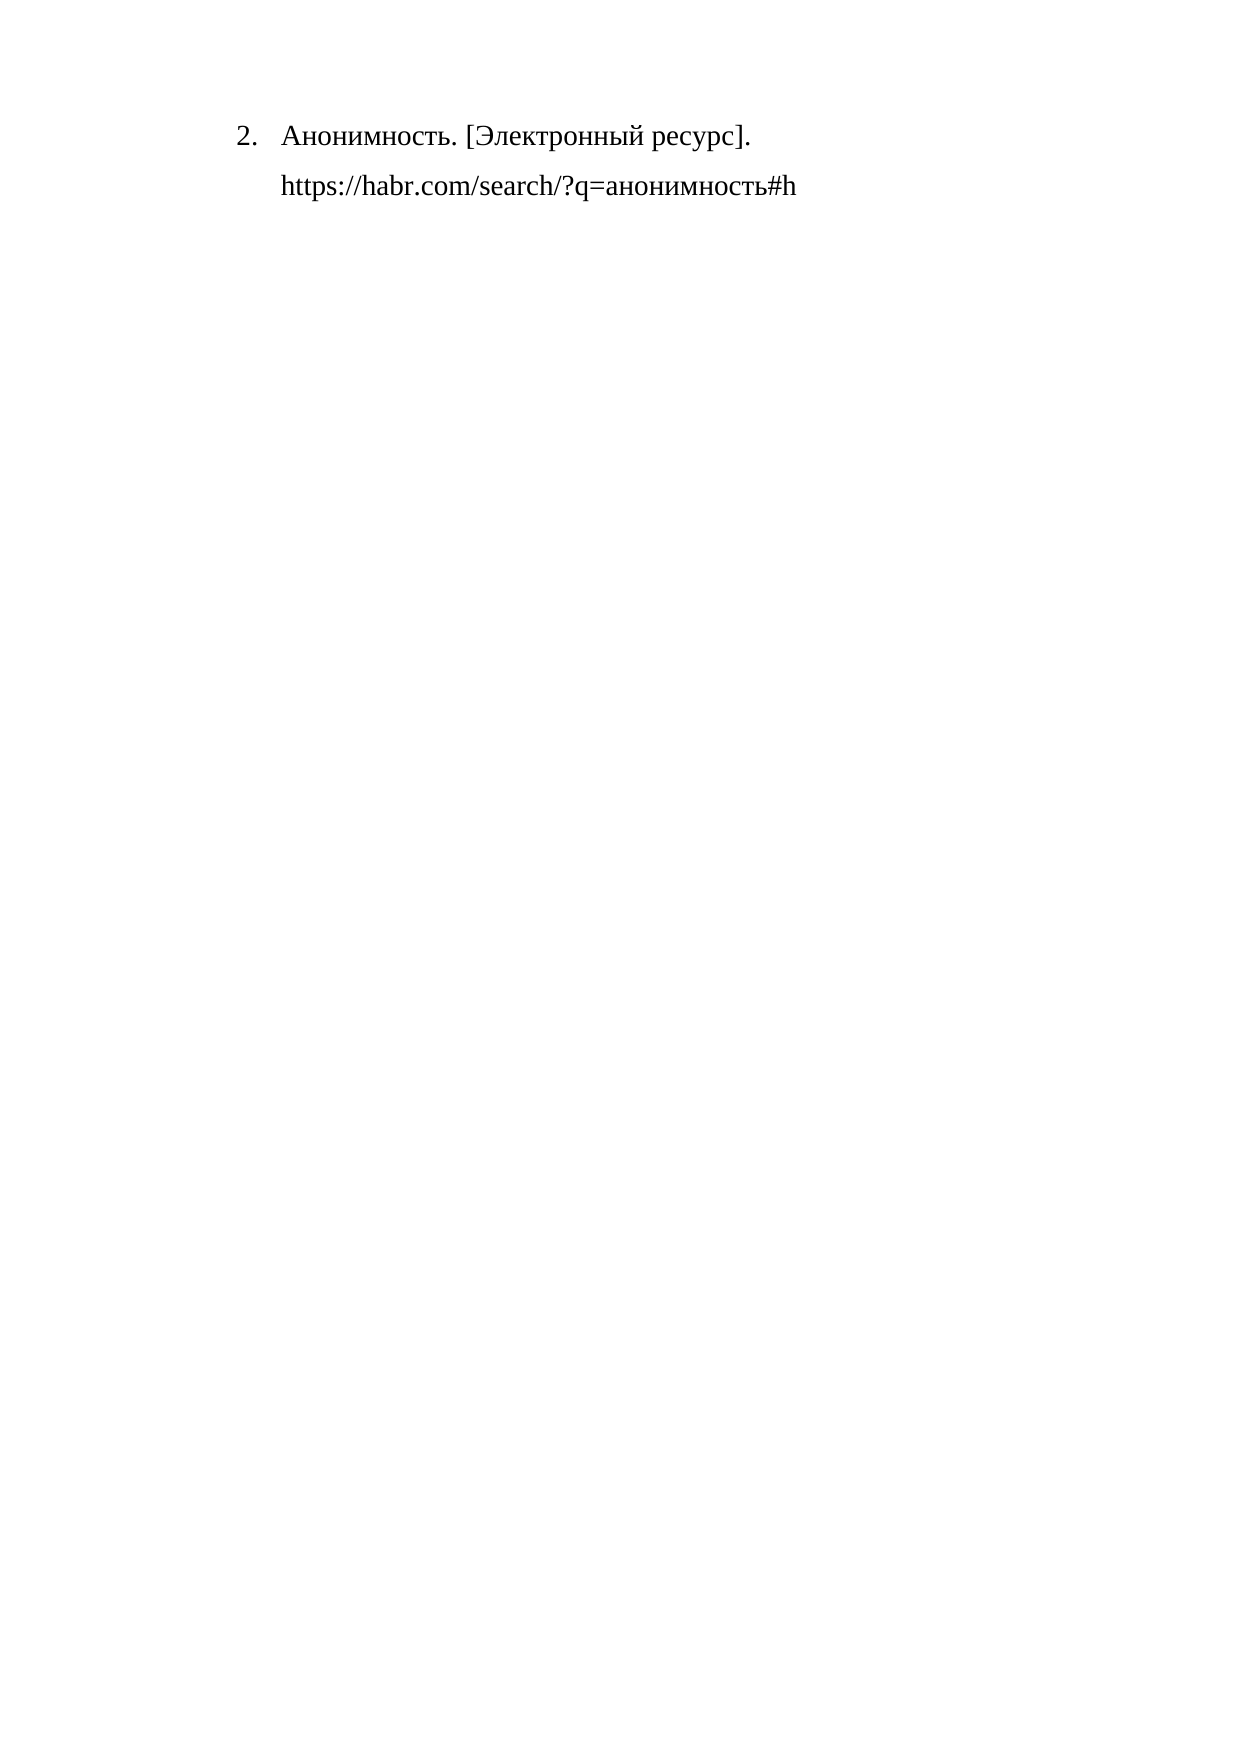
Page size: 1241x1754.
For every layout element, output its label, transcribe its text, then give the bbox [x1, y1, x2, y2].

list Анонимность. [Электронный ресурс]. [177, 118, 1152, 152]
list https://habr.com/search/?q=анонимность#h [281, 168, 1152, 202]
